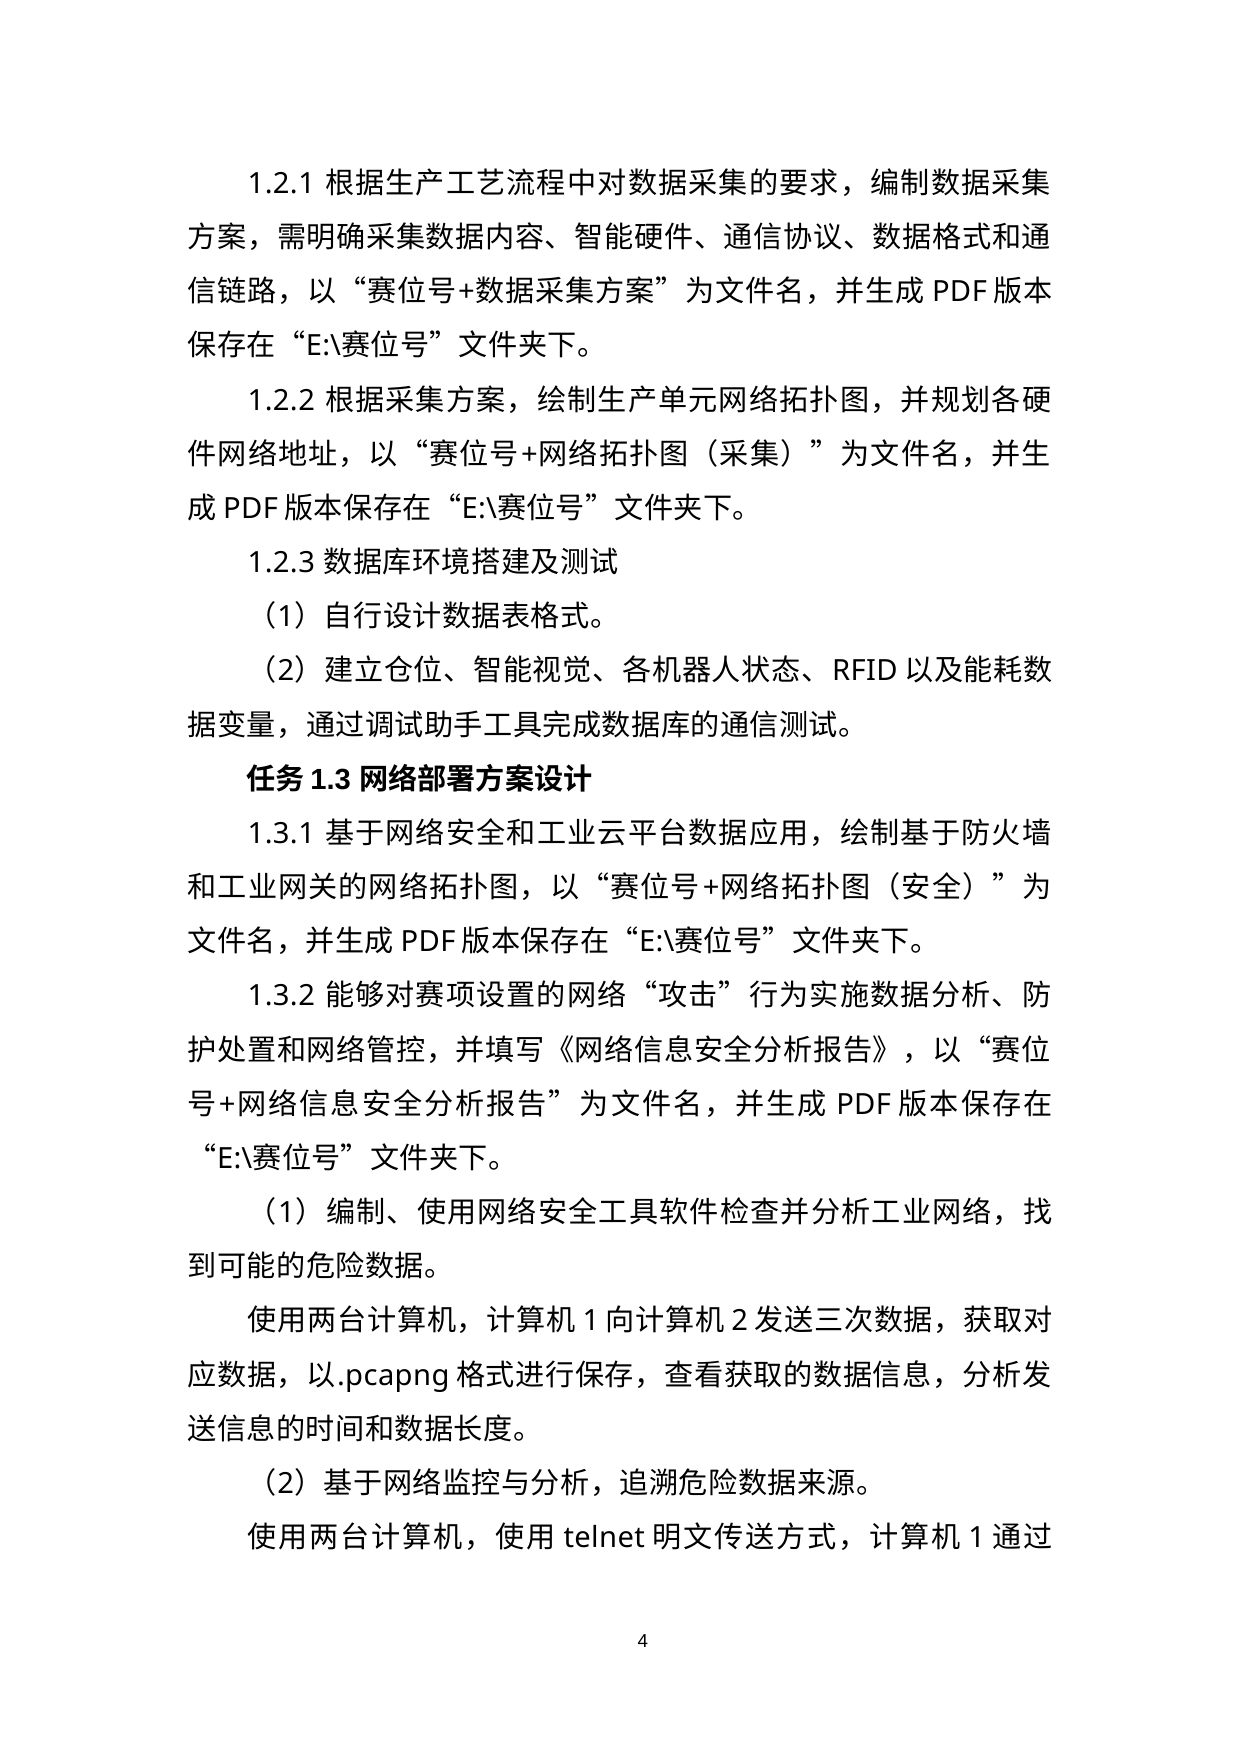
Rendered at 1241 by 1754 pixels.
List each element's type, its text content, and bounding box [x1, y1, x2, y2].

text （2）建立仓位、智能视觉、各机器人状态、RFID以及能耗数据变量，通过调试助手工具完成数据库的通信测试。 [187, 637, 1053, 746]
text 1.2.3 数据库环境搭建及测试 [187, 529, 1053, 583]
subtitle 任务1.3 网络部署方案设计 [187, 746, 1053, 800]
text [187, 1504, 1053, 1558]
text 1.2.2 根据采集方案，绘制生产单元网络拓扑图，并规划各硬件网络地址，以“赛位号+网络拓扑图（采集）”为文件名，并生成PDF版本保存在“E:\赛位号”文件夹下。 [187, 367, 1053, 529]
text 1.2.1 根据生产工艺流程中对数据采集的要求，编制数据采集方案，需明确采集数据内容、智能硬件、通信协议、数据格式和通信链路，以“赛位号+数据采集方案”为文件名，并生成PDF版本保存在“E:\赛位号”文件夹下。 [187, 150, 1053, 367]
text 1.3.1 基于网络安全和工业云平台数据应用，绘制基于防火墙和工业网关的网络拓扑图，以“赛位号+网络拓扑图（安全）”为文件名，并生成PDF版本保存在“E:\赛位号”文件夹下。 [187, 800, 1053, 962]
text （1）自行设计数据表格式。 [187, 583, 1053, 637]
text （1）编制、使用网络安全工具软件检查并分析工业网络，找到可能的危险数据。 [187, 1179, 1053, 1287]
text 1.3.2 能够对赛项设置的网络“攻击”行为实施数据分析、防护处置和网络管控，并填写《网络信息安全分析报告》，以“赛位号+网络信息安全分析报告”为文件名，并生成PDF版本保存在“E:\赛位号”文件夹下。 [187, 962, 1053, 1179]
text （2）基于网络监控与分析，追溯危险数据来源。 [187, 1450, 1053, 1504]
text 使用两台计算机，计算机1向计算机2发送三次数据，获取对应数据，以.pcapng格式进行保存，查看获取的数据信息，分析发送信息的时间和数据长度。 [187, 1287, 1053, 1450]
